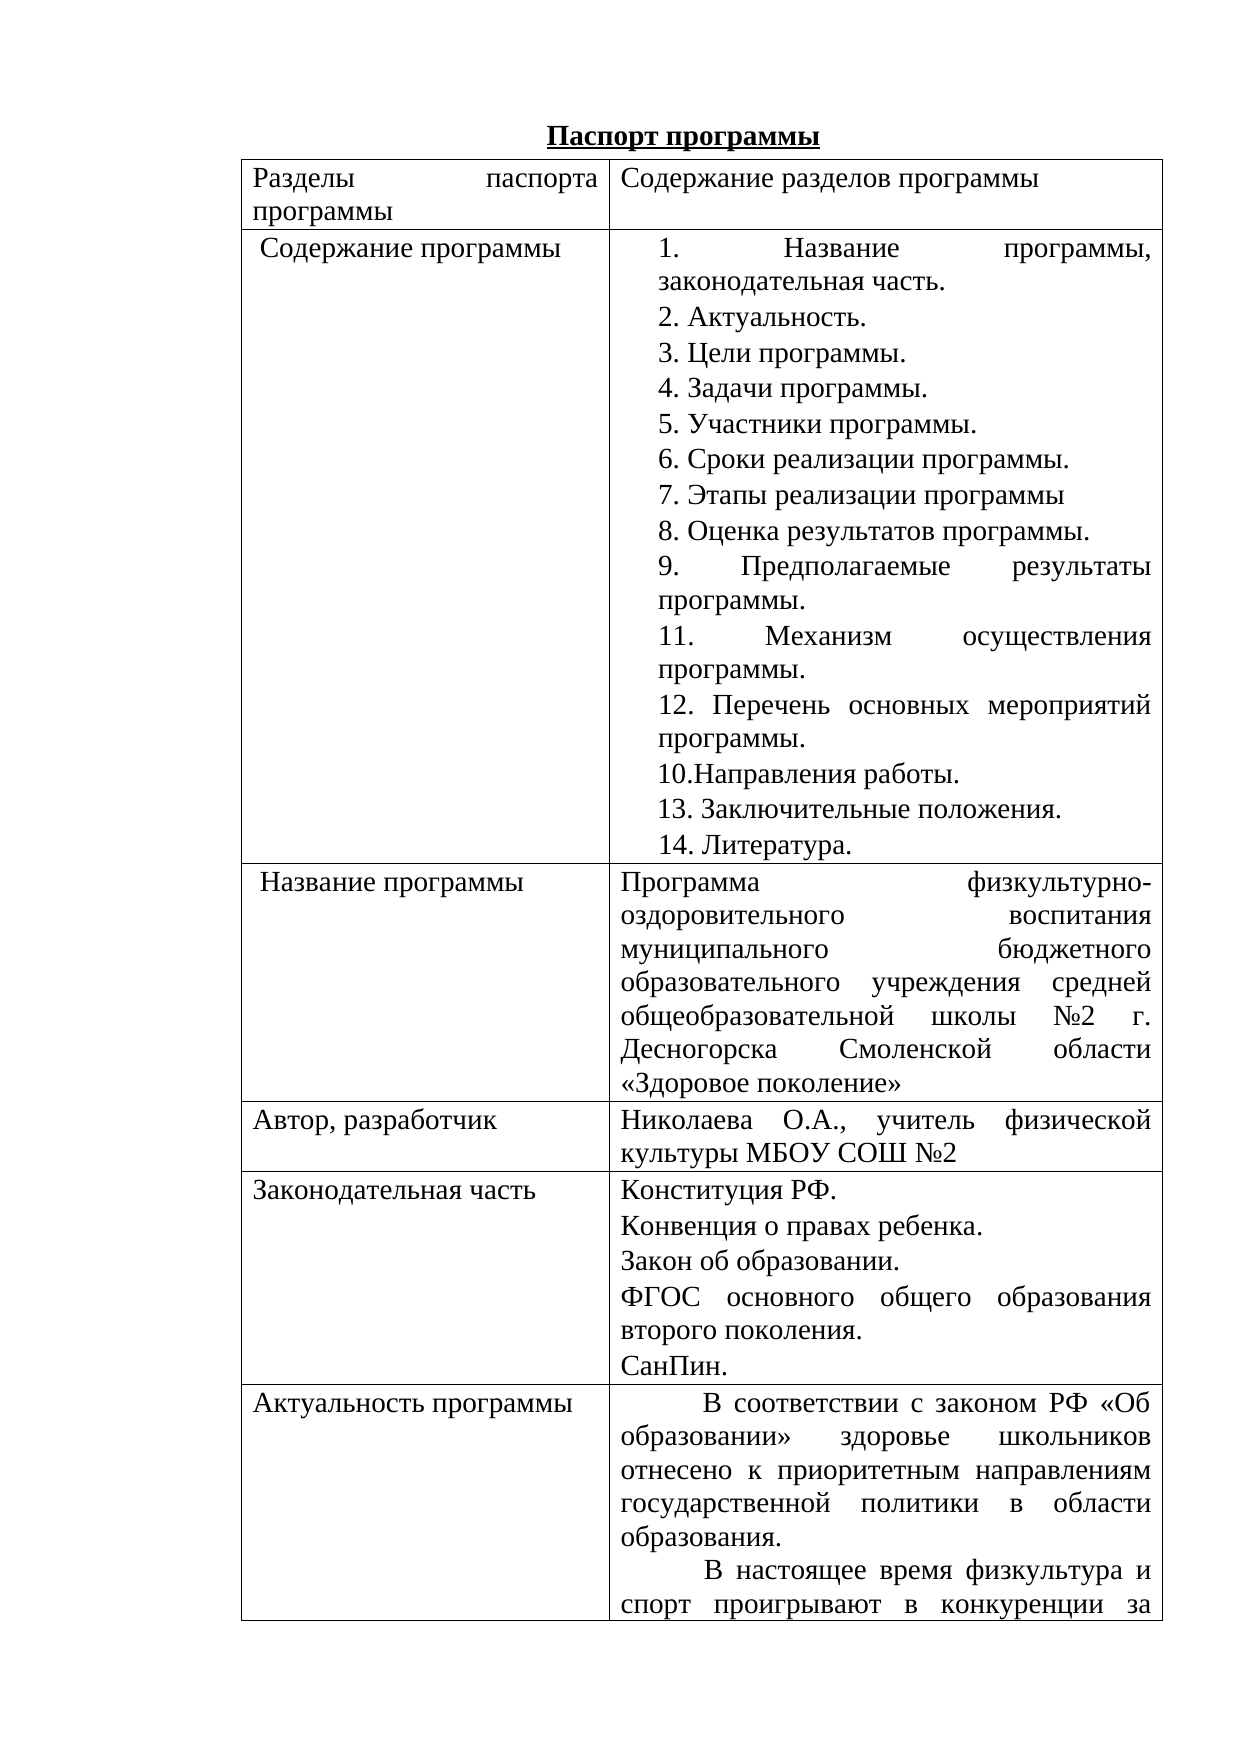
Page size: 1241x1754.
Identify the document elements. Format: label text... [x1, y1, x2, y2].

table_cell Автор, разработчик [242, 1102, 609, 1171]
table_cell Название программы [242, 864, 609, 1101]
table_cell Конституция РФ. Конвенция о правах ребенка. Закон об образовании. ФГОС основного общего образования второго поколения. СанПин. [610, 1172, 1162, 1384]
text Паспорт программы [215, 118, 1152, 152]
table_cell Программа физкультурно-оздоровительного воспитания муниципального бюджетного образовательного учреждения средней общеобразовательной школы №2 г. Десногорска Смоленской области «Здоровое поколение» [610, 864, 1162, 1101]
table_cell Николаева О.А., учитель физической культуры МБОУ СОШ №2 [610, 1102, 1162, 1171]
table_cell Содержание программы [242, 230, 609, 863]
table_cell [242, 1385, 609, 1619]
table_cell 1. Название программы, законодательная часть. 2. Актуальность. 3. Цели программы. 4. Задачи программы. 5. Участники программы. 6. Сроки реализации программы. 7. Этапы реализации программы 8. Оценка результатов программы. 9. Предполагаемые результаты программы. 11. Механизм осуществления программы. 12. Перечень основных мероприятий программы. 10.Направления работы. 13. Заключительные положения. 14. Литература. [610, 230, 1162, 863]
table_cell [610, 1385, 1162, 1619]
table_cell Законодательная часть [242, 1172, 609, 1384]
table_header Содержание разделов программы [610, 160, 1162, 229]
table_header Разделы паспорта программы [242, 160, 609, 229]
